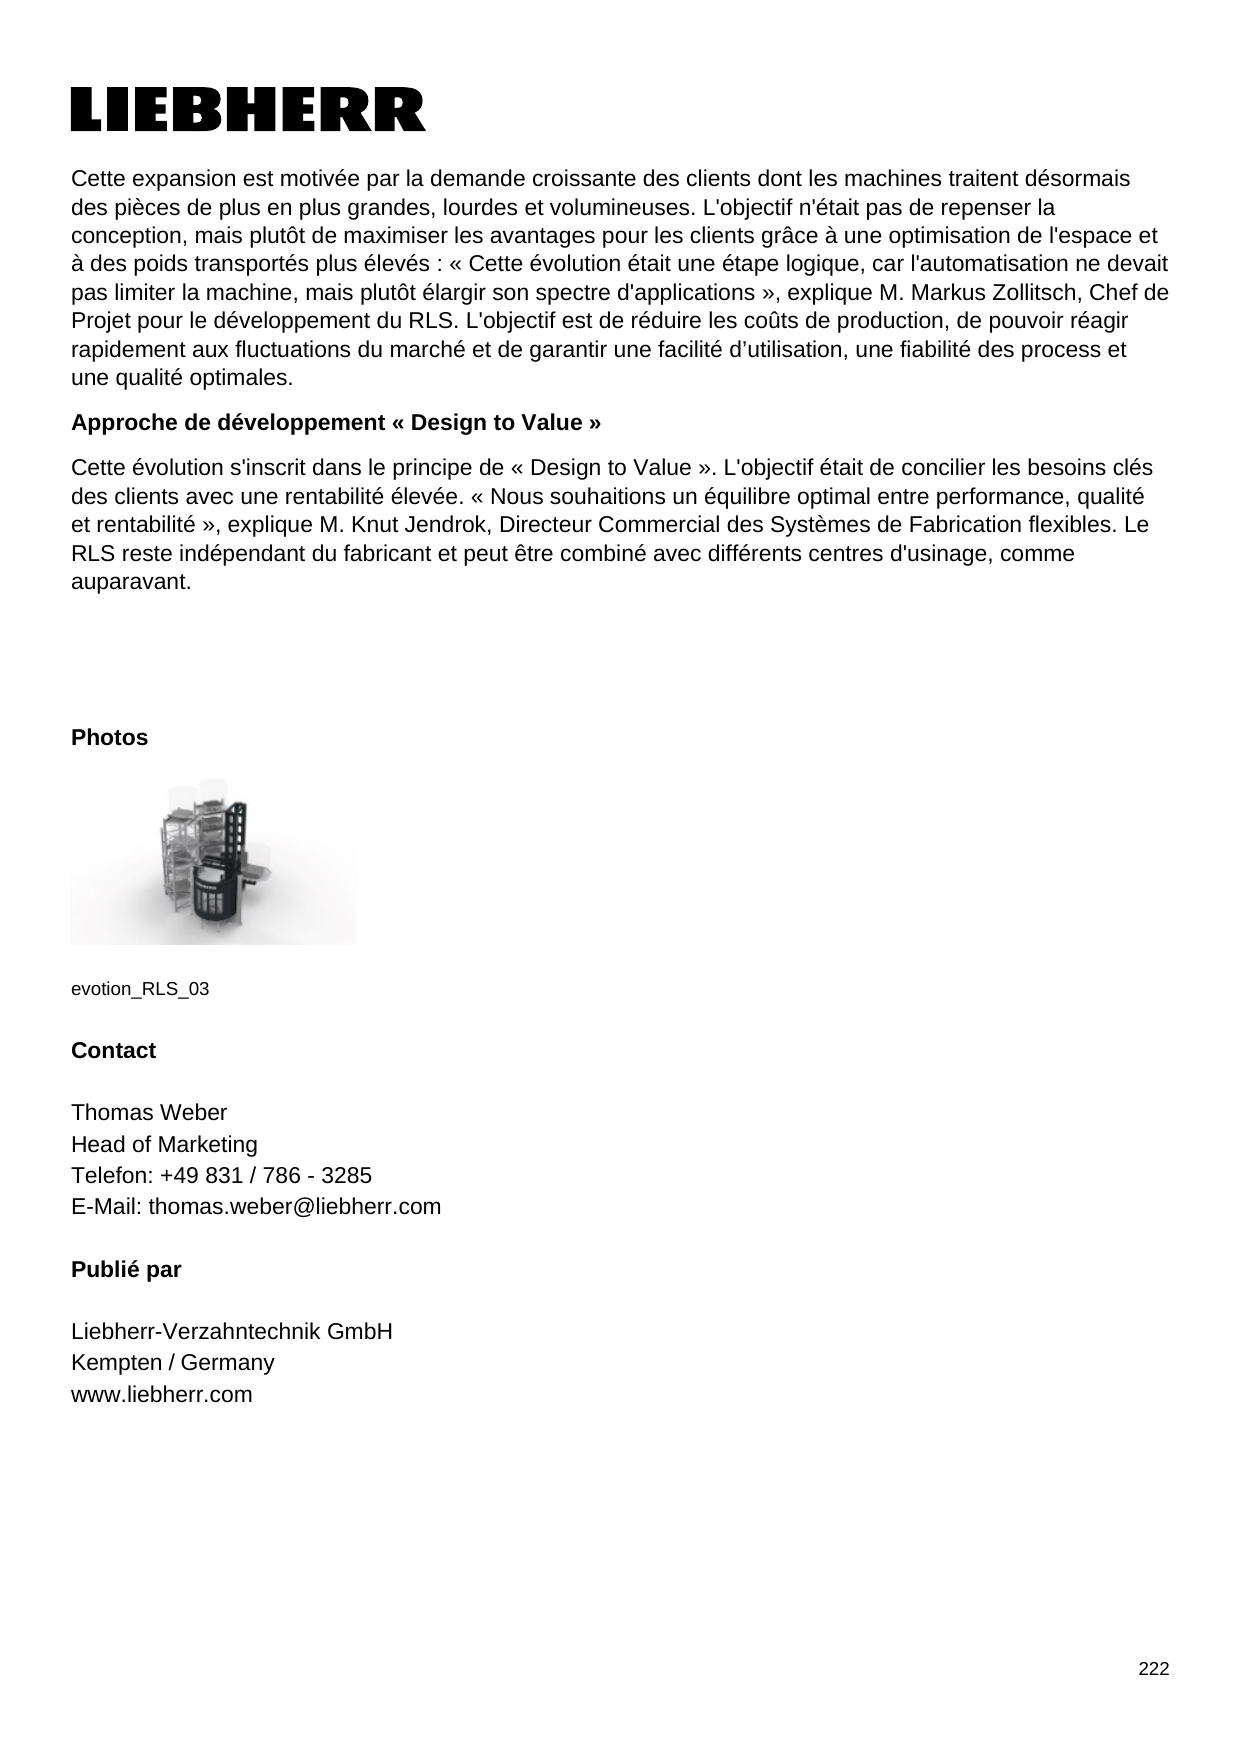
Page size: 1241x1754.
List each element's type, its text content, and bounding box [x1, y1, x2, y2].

text Photos [71, 721, 1169, 752]
text Thomas Weber Head of Marketing Telefon: +49 831 / 786 - 3285 E-Mail: thomas.weber@liebherr.com [71, 1096, 1169, 1221]
text Cette évolution s'inscrit dans le principe de « Design to Value ». L'objectif était de concilier les besoins clés des clients avec une rentabilité élevée. « Nous souhaitions un équilibre optimal entre performance, qualité et rentabilité », explique M. Knut Jendrok, Directeur Commercial des Systèmes de Fabrication flexibles. Le RLS reste indépendant du fabricant et peut être combiné avec différents centres d'usinage, comme auparavant. [71, 454, 1169, 594]
text Cette expansion est motivée par la demande croissante des clients dont les machines traitent désormais des pièces de plus en plus grandes, lourdes et volumineuses. L'objectif n'était pas de repenser la conception, mais plutôt de maximiser les avantages pour les clients grâce à une optimisation de l'espace et à des poids transportés plus élevés : « Cette évolution était une étape logique, car l'automatisation ne devait pas limiter la machine, mais plutôt élargir son spectre d'applications », explique M. Markus Zollitsch, Chef de Projet pour le développement du RLS. L'objectif est de réduire les coûts de production, de pouvoir réagir rapidement aux fluctuations du marché et de garantir une facilité d’utilisation, une fiabilité des process et une qualité optimales. [71, 165, 1169, 391]
picture [71, 772, 358, 945]
text Approche de développement « Design to Value » [71, 409, 1169, 436]
text Contact [71, 1033, 1169, 1064]
text Publié par [71, 1252, 1169, 1283]
text Liebherr-Verzahntechnik GmbH Kempten / Germany www.liebherr.com [71, 1314, 1169, 1408]
text evotion_RLS_03 [71, 971, 1169, 1002]
